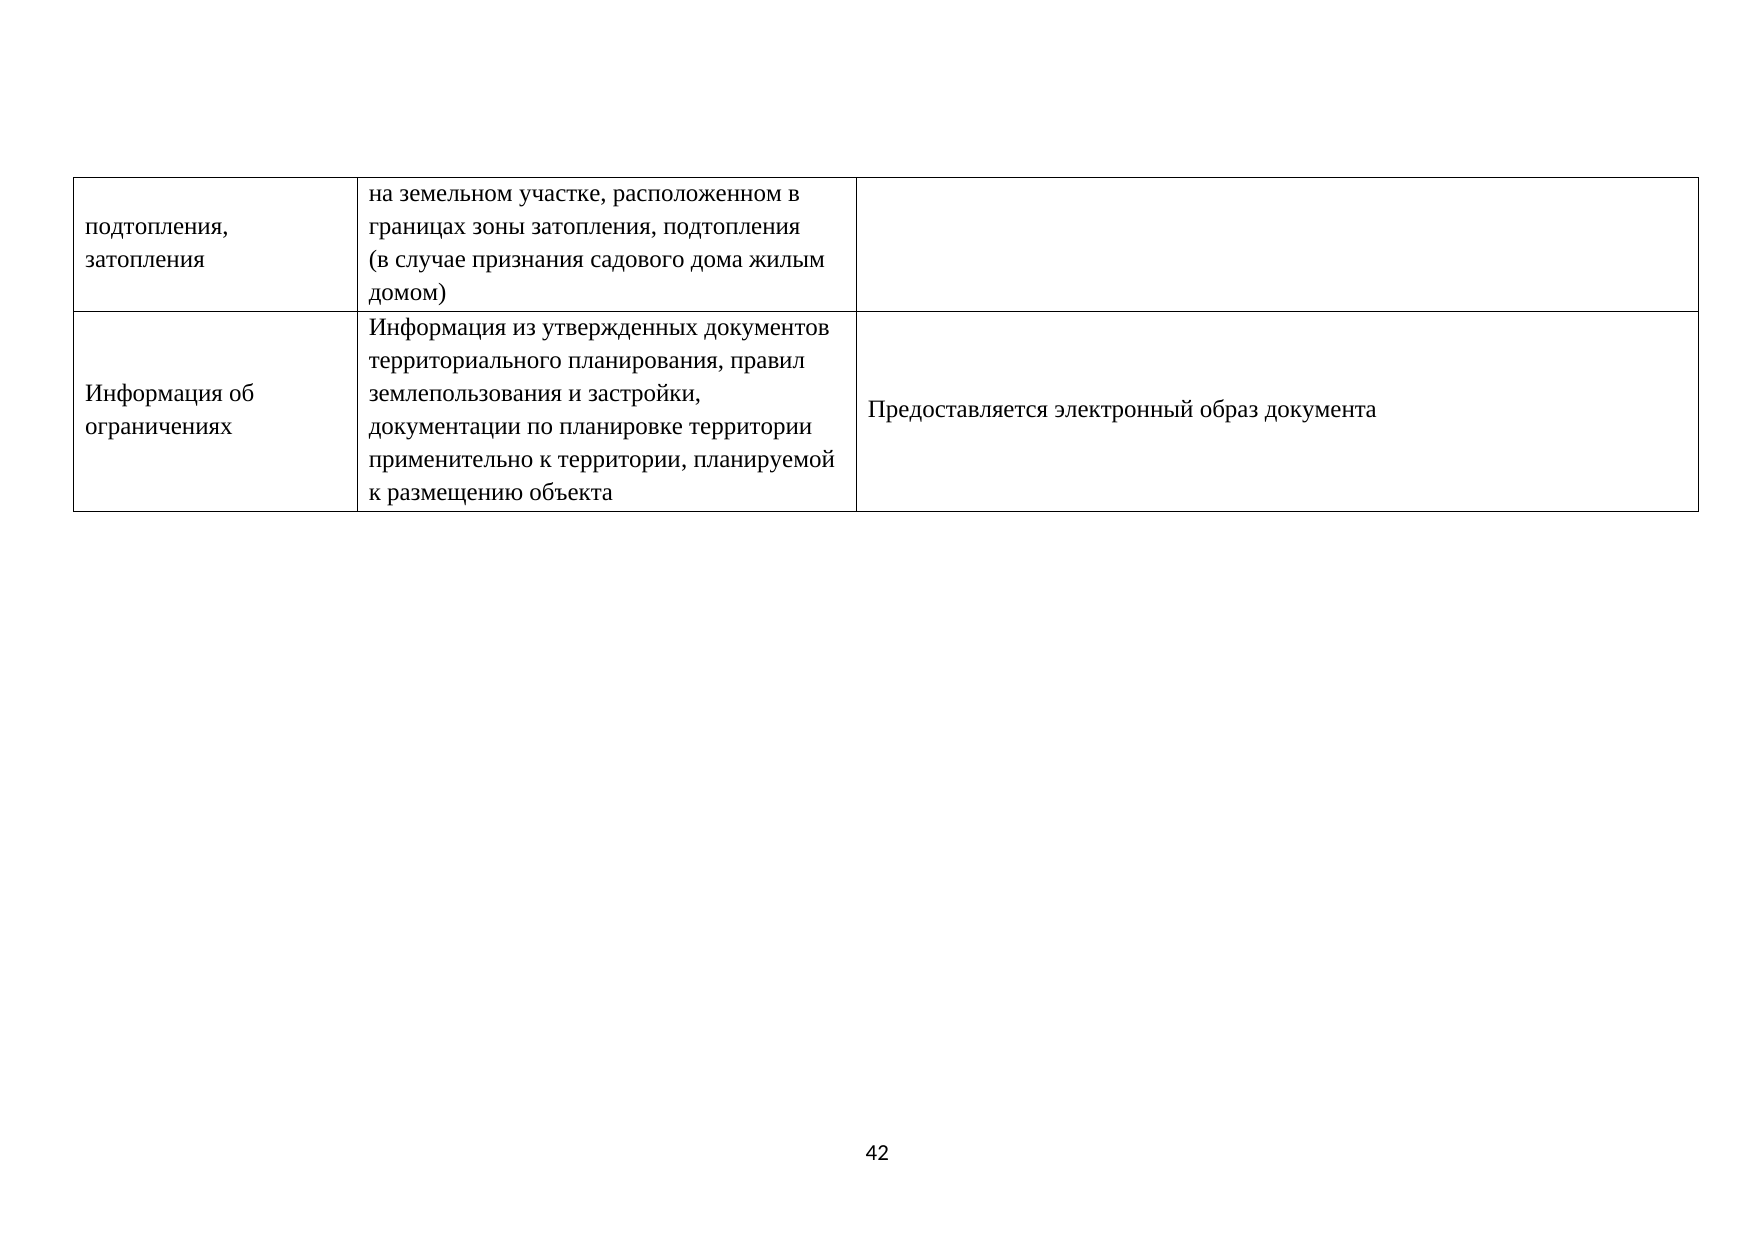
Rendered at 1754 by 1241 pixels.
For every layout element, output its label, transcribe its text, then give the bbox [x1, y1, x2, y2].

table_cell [358, 178, 856, 311]
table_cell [74, 178, 357, 311]
table_cell Информация об ограничениях [74, 312, 357, 511]
table_cell Информация из утвержденных документов территориального планирования, правил землепользования и застройки, документации по планировке территории применительно к территории, планируемой к размещению объекта [358, 312, 856, 511]
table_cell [857, 178, 1698, 311]
table_cell Предоставляется электронный образ документа [857, 312, 1698, 511]
